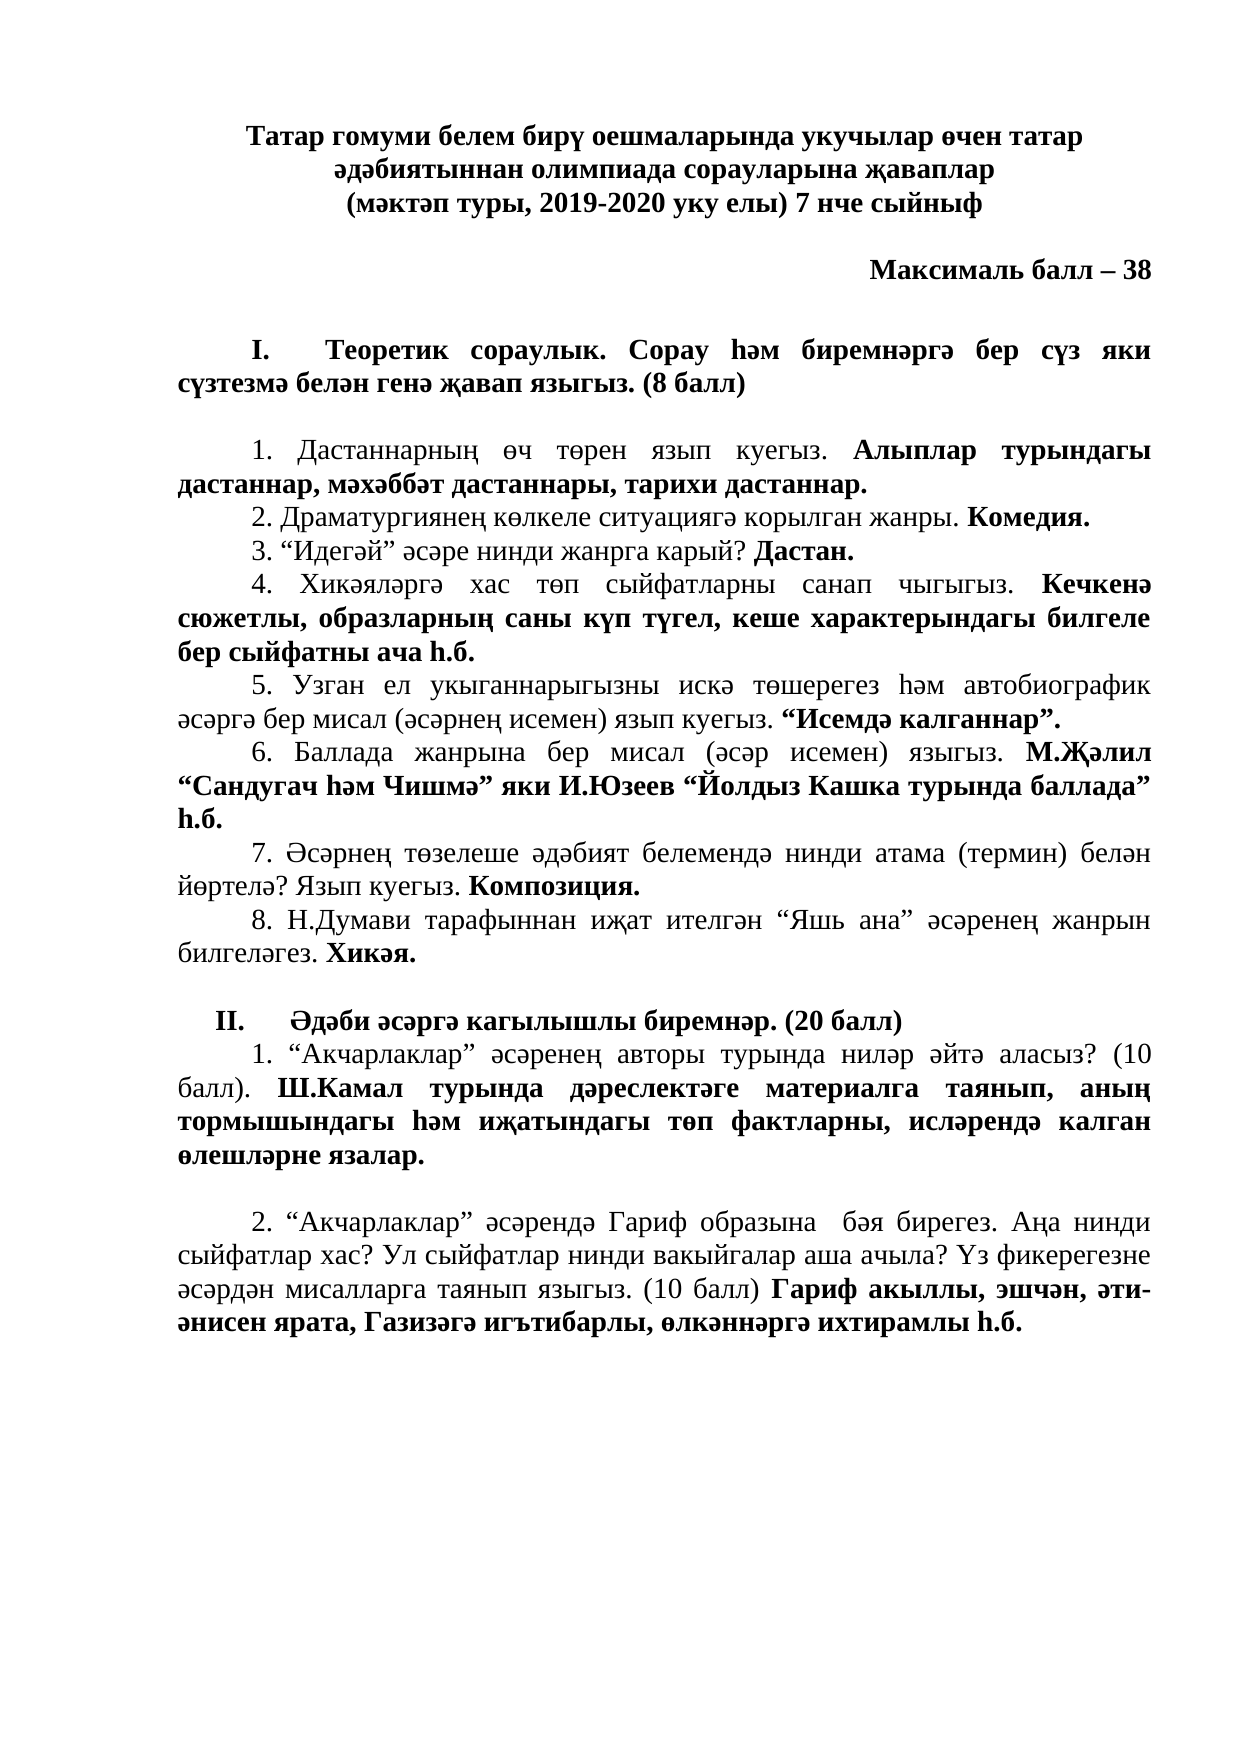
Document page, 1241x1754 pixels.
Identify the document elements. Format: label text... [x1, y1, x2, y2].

text 1. Дастаннарның өч төрен язып куегыз. Алыплар турындагы дастаннар, мәхәббәт дастаннары, тарихи дастаннар. [177, 432, 1152, 499]
text 7. Әсәрнең төзелеше әдәбият белемендә нинди атама (термин) белән йөртелә? Язып куегыз. Композиция. [177, 835, 1152, 902]
text 6. Баллада жанрына бер мисал (әсәр исемен) языгыз. М.Җәлил “Сандугач һәм Чишмә” яки И.Юзеев “Йолдыз Кашка турында баллада” һ.б. [177, 734, 1152, 835]
text 4. Хикәяләргә хас төп сыйфатларны санап чыгыгыз. Кечкенә сюжетлы, образларның саны күп түгел, кеше характерындагы билгеле бер сыйфатны ача һ.б. [177, 567, 1152, 667]
text Максималь балл – 38 [177, 252, 1152, 286]
text 1. “Акчарлаклар” әсәренең авторы турында ниләр әйтә аласыз? (10 балл). Ш.Камал турында дәреслектәге материалга таянып, аның тормышындагы һәм иҗатындагы төп фактларны, исләрендә калган өлешләрне язалар. [177, 1036, 1152, 1170]
text 8. Н.Думави тарафыннан иҗат ителгән “Яшь ана” әсәренең жанрын билгеләгез. Хикәя. [177, 902, 1152, 969]
text (мәктәп туры, 2019-2020 уку елы) 7 нче сыйныф [177, 185, 1152, 219]
list Әдәби әсәргә кагылышлы биремнәр. (20 балл) [215, 1003, 1152, 1036]
text 3. “Идегәй” әсәре нинди жанрга карый? Дастан. [177, 533, 1152, 567]
text Татар гомуми белем бирү оешмаларында укучылар өчен татар әдәбиятыннан олимпиада сорауларына җаваплар [177, 118, 1152, 185]
text 2. “Акчарлаклар” әсәрендә Гариф образына бәя бирегез. Аңа нинди сыйфатлар хас? Ул сыйфатлар нинди вакыйгалар аша ачыла? Үз фикерегезне әсәрдән мисалларга таянып языгыз. (10 балл) Гариф акыллы, эшчән, әти-әнисен ярата, Газизәгә игътибарлы, өлкәннәргә ихтирамлы һ.б. [177, 1204, 1152, 1338]
text 5. Узган ел укыганнарыгызны искә төшерегез һәм автобиографик әсәргә бер мисал (әсәрнең исемен) язып куегыз. “Исемдә калганнар”. [177, 667, 1152, 734]
list Теоретик сораулык. Сорау һәм биремнәргә бер сүз яки сүзтезмә белән генә җавап языгыз. (8 балл) [177, 332, 1152, 399]
text 2. Драматургиянең көлкеле ситуациягә корылган жанры. Комедия. [177, 499, 1152, 533]
